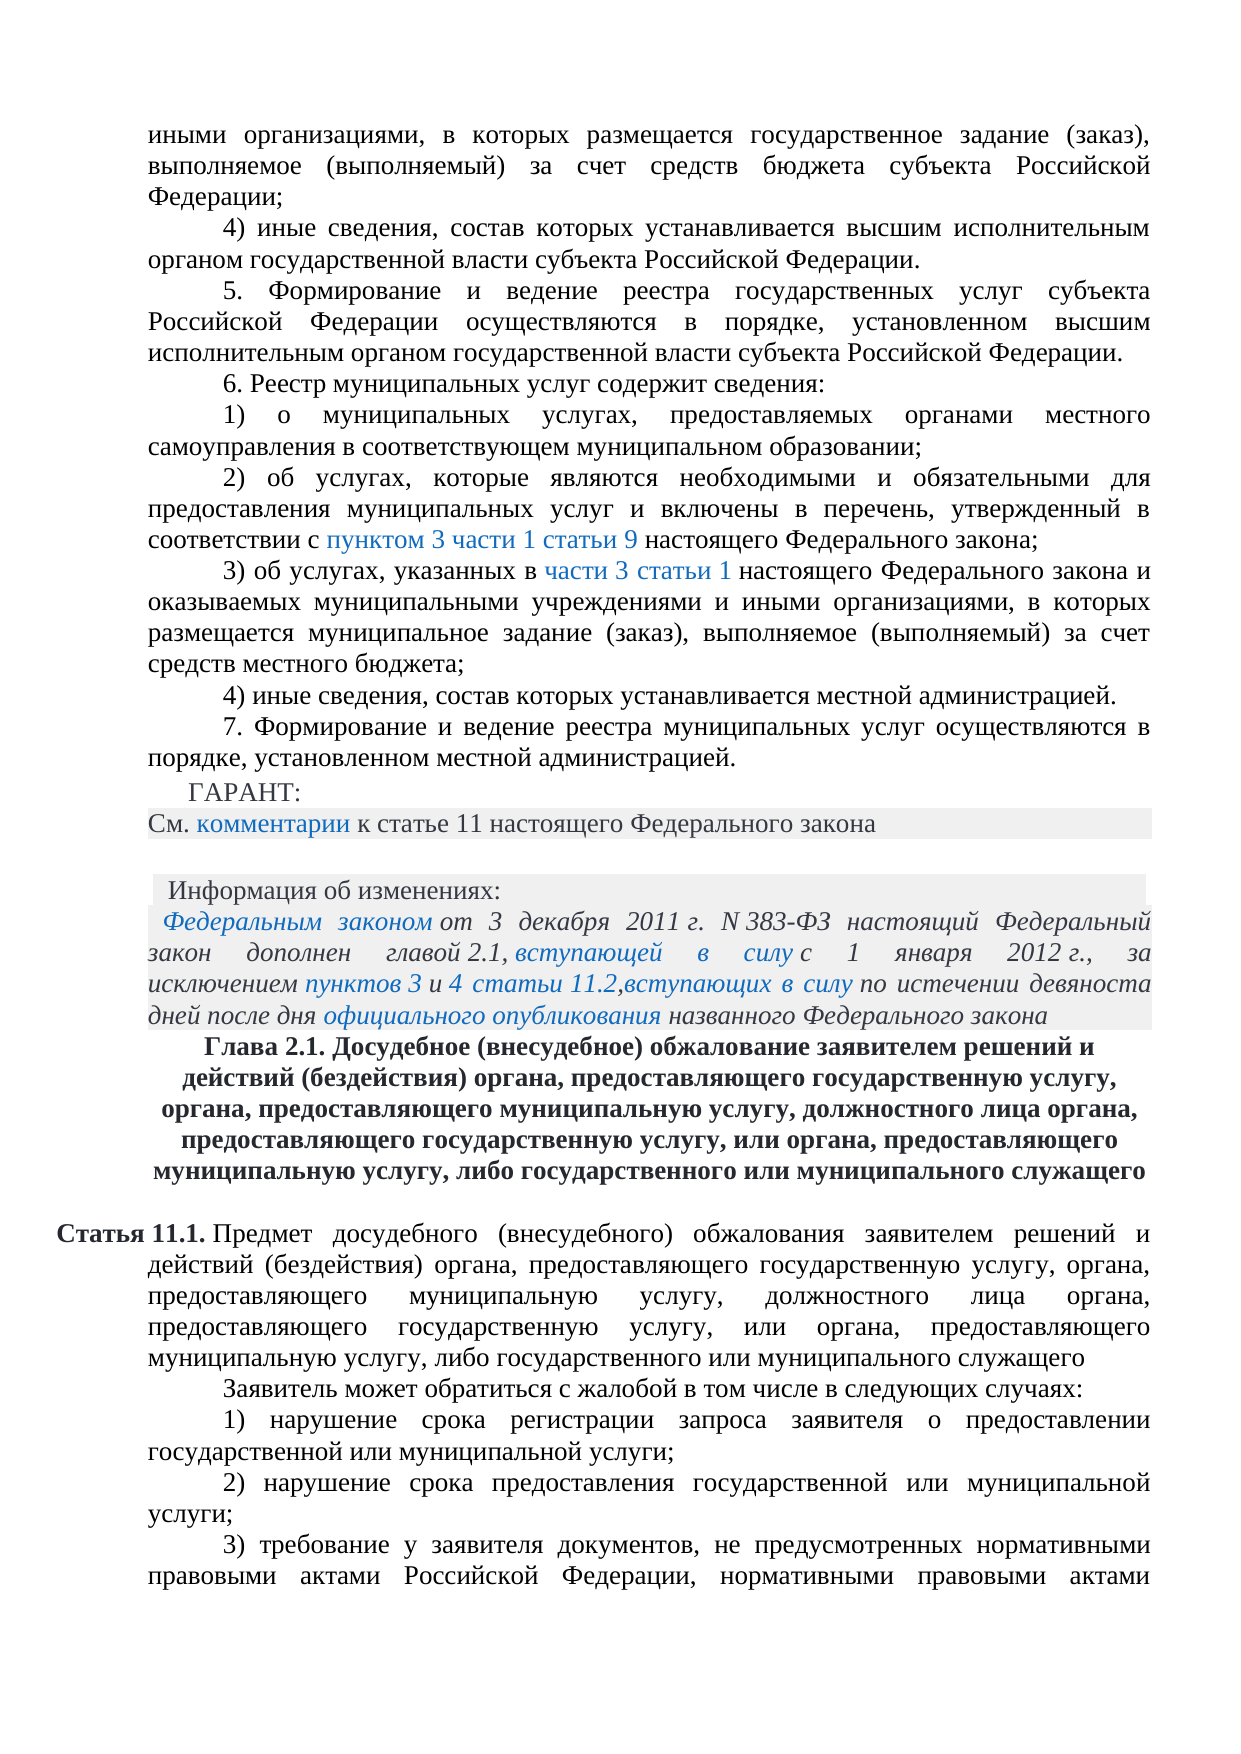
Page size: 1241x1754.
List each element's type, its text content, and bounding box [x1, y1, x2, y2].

text 4) иные сведения, состав которых устанавливается местной администрацией. [148, 679, 1152, 710]
text ГАРАНТ: [151, 776, 1146, 808]
text См. комментарии к статье 11 настоящего Федерального закона [148, 808, 1152, 839]
text 6. Реестр муниципальных услуг содержит сведения: [148, 367, 1152, 398]
text 1) о муниципальных услугах, предоставляемых органами местного самоуправления в соответствующем муниципальном образовании; [148, 398, 1152, 461]
text Заявитель может обратиться с жалобой в том числе в следующих случаях: [148, 1372, 1152, 1404]
text Федеральным законом от 3 декабря 2011 г. N 383-ФЗ настоящий Федеральный закон дополнен главой 2.1, вступающей в силу с 1 января 2012 г., за исключением пунктов 3 и 4 статьи 11.2,вступающих в силу по истечении девяноста дней после дня официального опубликования названного Федерального закона [148, 905, 1152, 1030]
text 2) об услугах, которые являются необходимыми и обязательными для предоставления муниципальных услуг и включены в перечень, утвержденный в соответствии с пунктом 3 части 1 статьи 9 настоящего Федерального закона; [148, 461, 1152, 554]
text Статья 11.1. Предмет досудебного (внесудебного) обжалования заявителем решений и действий (бездействия) органа, предоставляющего государственную услугу, органа, предоставляющего муниципальную услугу, должностного лица органа, предоставляющего государственную услугу, или органа, предоставляющего муниципальную услугу, либо государственного или муниципального служащего [56, 1217, 1152, 1372]
text Информация об изменениях: [153, 874, 1146, 905]
text 4) иные сведения, состав которых устанавливается высшим исполнительным органом государственной власти субъекта Российской Федерации. [148, 212, 1152, 274]
text 5. Формирование и ведение реестра государственных услуг субъекта Российской Федерации осуществляются в порядке, установленном высшим исполнительным органом государственной власти субъекта Российской Федерации. [148, 274, 1152, 367]
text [148, 1528, 1152, 1591]
text 2) нарушение срока предоставления государственной или муниципальной услуги; [148, 1466, 1152, 1528]
text Глава 2.1. Досудебное (внесудебное) обжалование заявителем решений и действий (бездействия) органа, предоставляющего государственную услугу, органа, предоставляющего муниципальную услугу, должностного лица органа, предоставляющего государственную услугу, или органа, предоставляющего муниципальную услугу, либо государственного или муниципального служащего [148, 1030, 1152, 1186]
text 7. Формирование и ведение реестра муниципальных услуг осуществляются в порядке, установленном местной администрацией. [148, 710, 1152, 772]
text 1) нарушение срока регистрации запроса заявителя о предоставлении государственной или муниципальной услуги; [148, 1404, 1152, 1466]
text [148, 118, 1152, 212]
text 3) об услугах, указанных в части 3 статьи 1 настоящего Федерального закона и оказываемых муниципальными учреждениями и иными организациями, в которых размещается муниципальное задание (заказ), выполняемое (выполняемый) за счет средств местного бюджета; [148, 554, 1152, 679]
